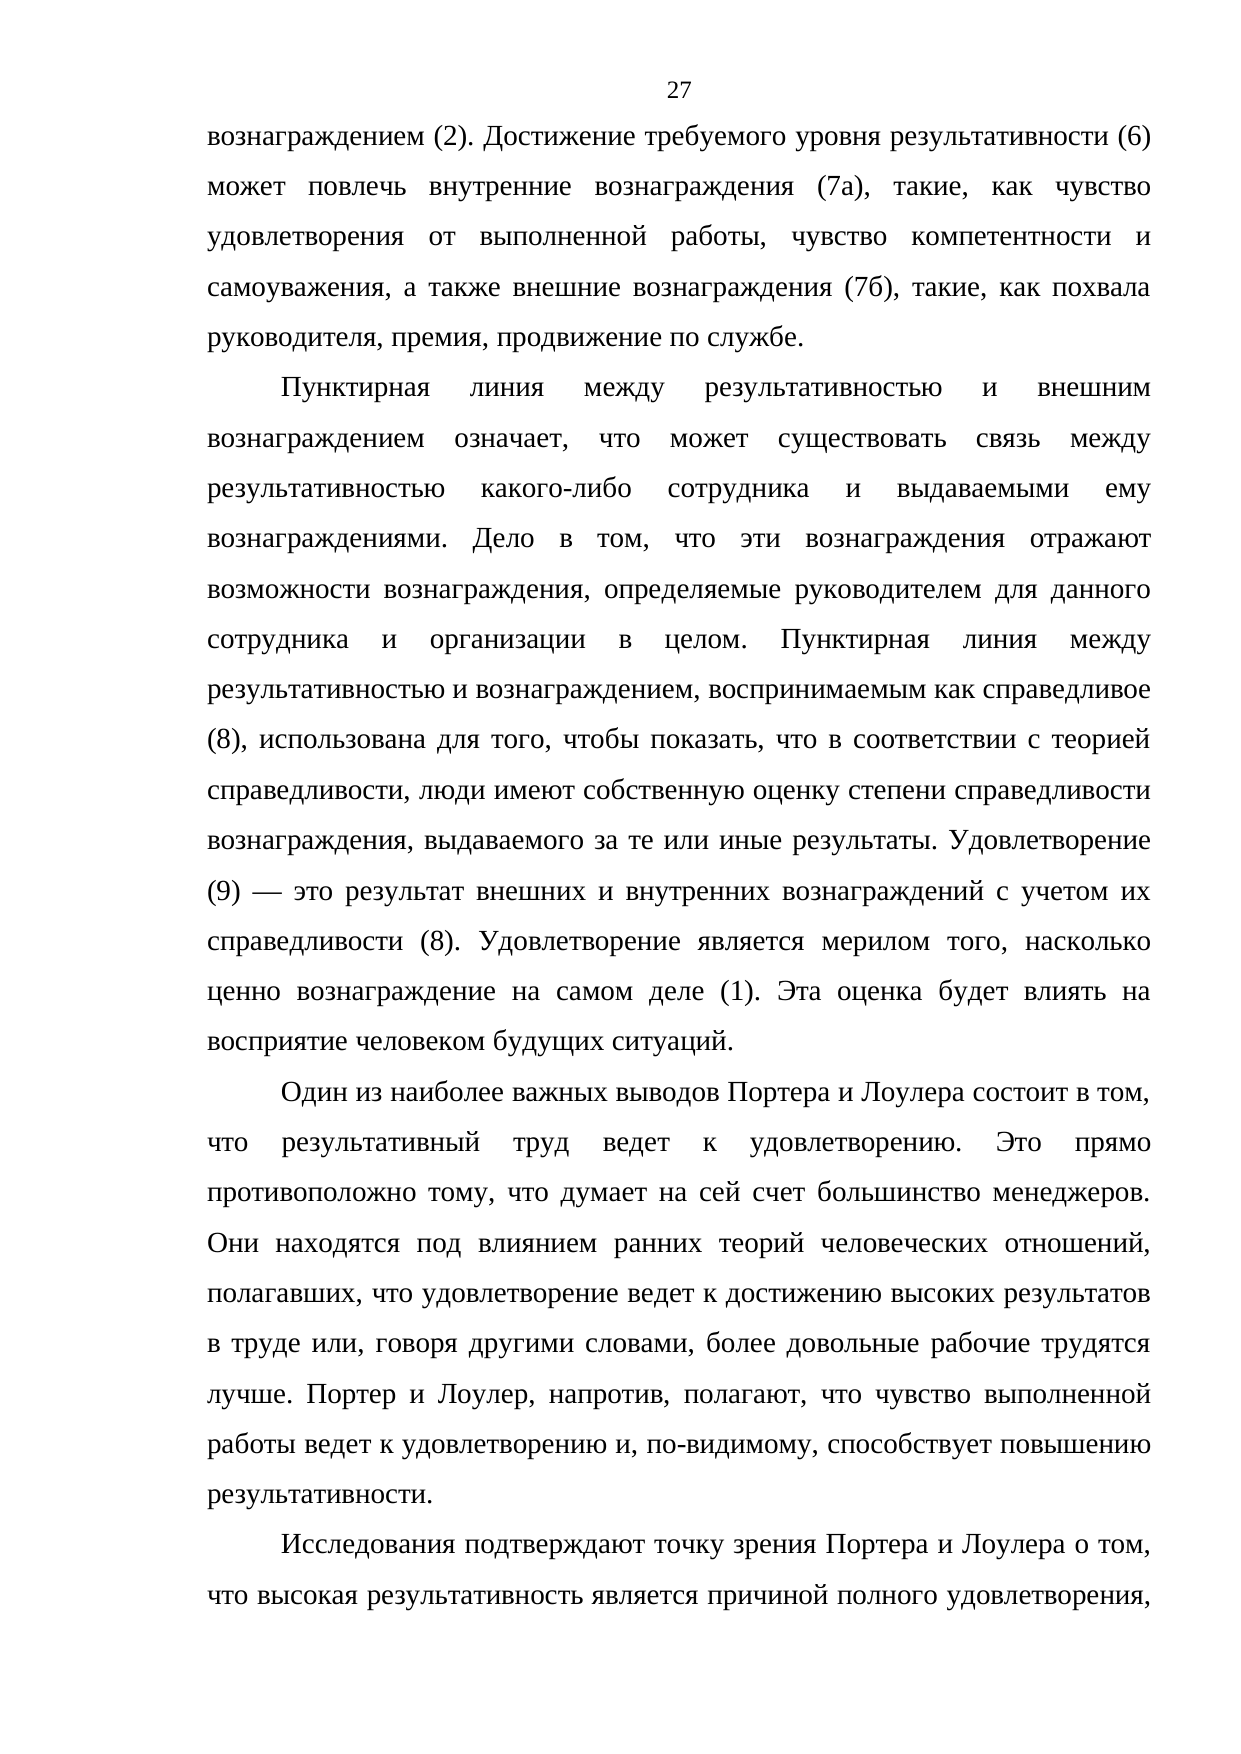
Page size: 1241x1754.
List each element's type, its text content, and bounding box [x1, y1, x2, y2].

text Один из наиболее важных выводов Портера и Лоулера состоит в том, что результативный труд ведет к удовлетворению. Это прямо противоположно тому, что думает на сей счет большинство менеджеров. Они находятся под влиянием ранних теорий человеческих отношений, полагавших, что удовлетворение ведет к достижению высоких результатов в труде или, говоря другими словами, более довольные рабочие трудятся лучше. Портер и Лоулер, напротив, полагают, что чувство выполненной работы ведет к удовлетворению и, по-видимому, способствует повышению результативности. [207, 1074, 1152, 1510]
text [207, 118, 1152, 353]
text Пунктирная линия между результативностью и внешним вознаграждением означает, что может существовать связь между результативностью какого-либо сотрудника и выдаваемыми ему вознаграждениями. Дело в том, что эти вознаграждения отражают возможности вознаграждения, определяемые руководителем для данного сотрудника и организации в целом. Пунктирная линия между результативностью и вознаграждением, воспринимаемым как справедливое (8), использована для того, чтобы показать, что в соответствии с теорией справедливости, люди имеют собственную оценку степени справедливости вознаграждения, выдаваемого за те или иные результаты. Удовлетворение (9) — это результат внешних и внутренних вознаграждений с учетом их справедливости (8). Удовлетворение является мерилом того, насколько ценно вознаграждение на самом деле (1). Эта оценка будет влиять на восприятие человеком будущих ситуаций. [207, 370, 1152, 1057]
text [207, 1527, 1152, 1611]
